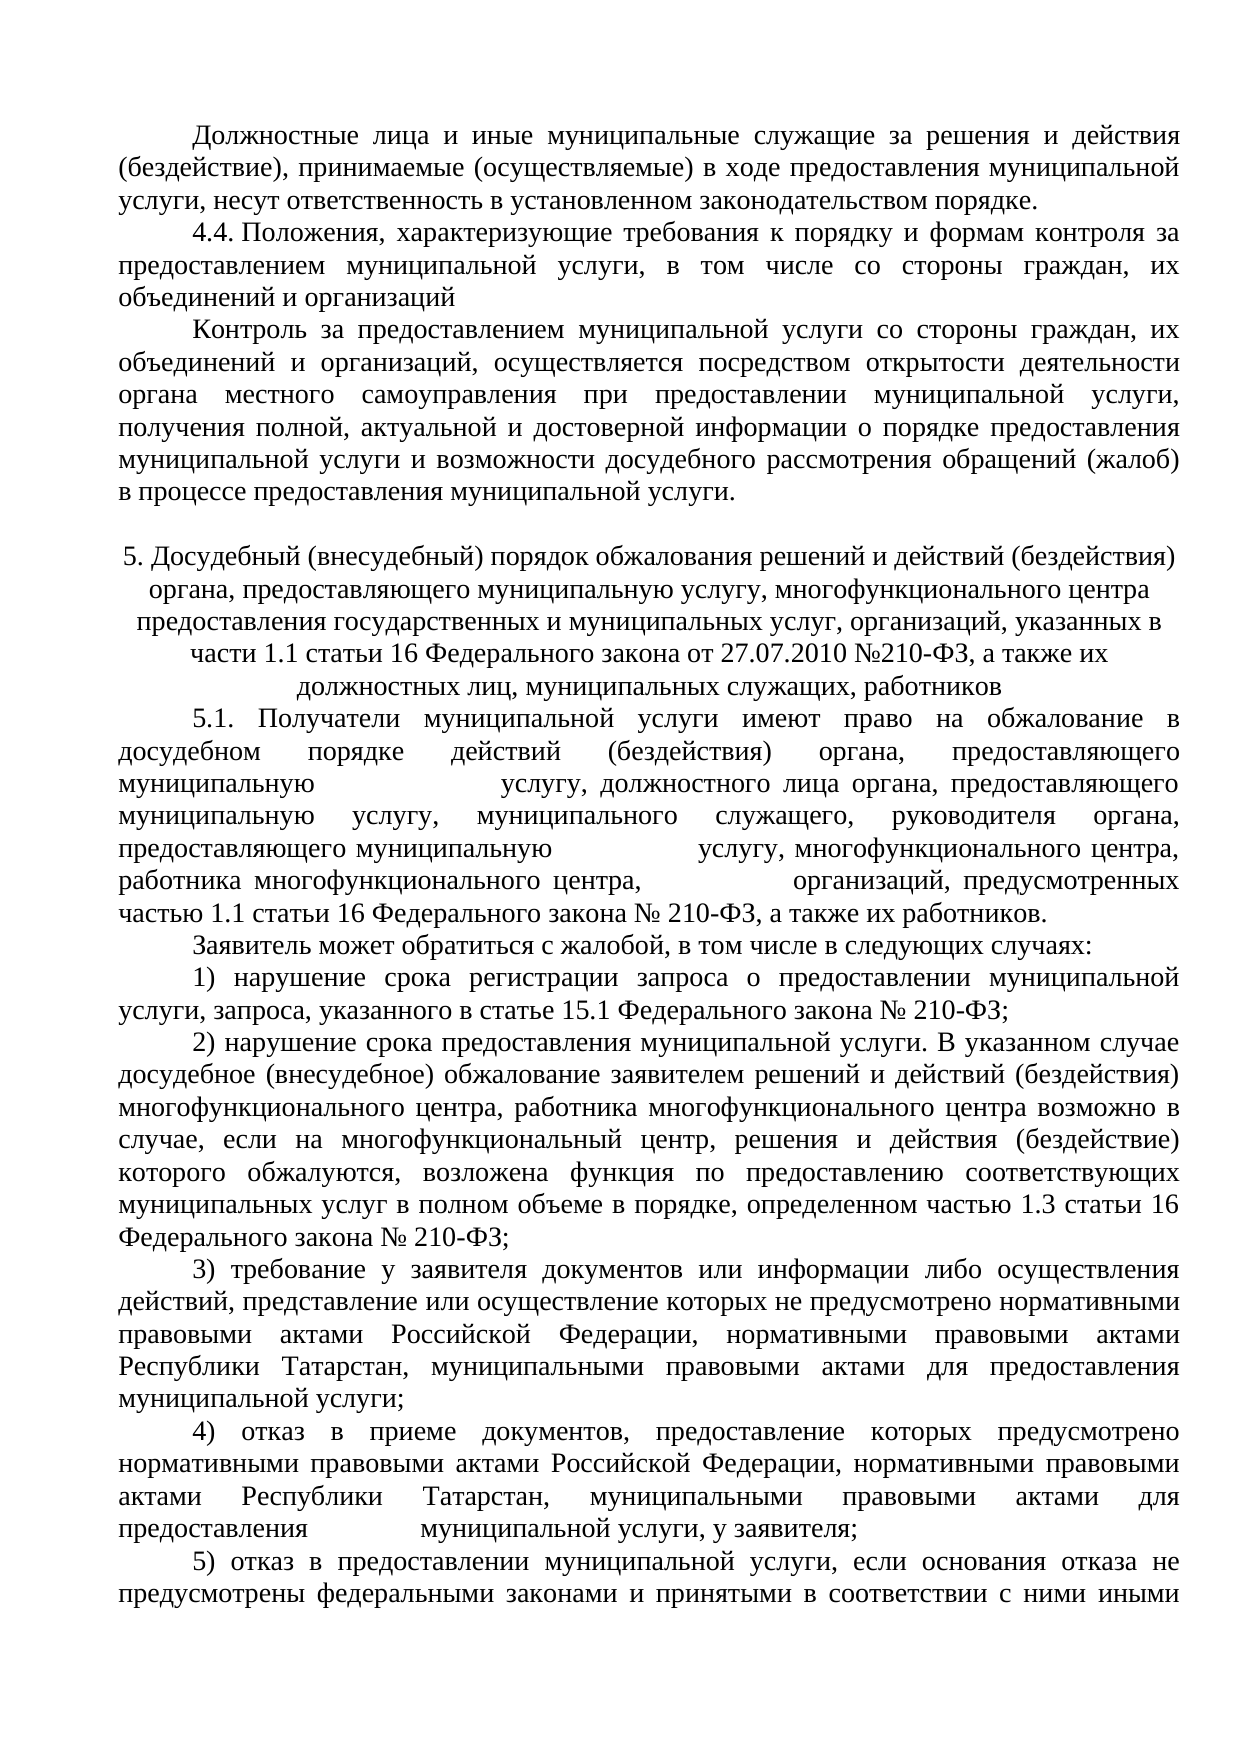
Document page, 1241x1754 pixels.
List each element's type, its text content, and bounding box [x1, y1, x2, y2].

text 1) нарушение срока регистрации запроса о предоставлении муниципальной услуги, запроса, указанного в статье 15.1 Федерального закона № 210-ФЗ; [118, 960, 1181, 1025]
text 5.1. Получатели муниципальной услуги имеют право на обжалование в досудебном порядке действий (бездействия) органа, предоставляющего муниципальную услугу, должностного лица органа, предоставляющего муниципальную услугу, муниципального служащего, руководителя органа, предоставляющего муниципальную услугу, многофункционального центра, работника многофункционального центра, организаций, предусмотренных частью 1.1 статьи 16 Федерального закона № 210-ФЗ, а также их работников. [118, 701, 1181, 928]
text 2) нарушение срока предоставления муниципальной услуги. В указанном случае досудебное (внесудебное) обжалование заявителем решений и действий (бездействия) многофункционального центра, работника многофункционального центра возможно в случае, если на многофункциональный центр, решения и действия (бездействие) которого обжалуются, возложена функция по предоставлению соответствующих муниципальных услуг в полном объеме в порядке, определенном частью 1.3 статьи 16 Федерального закона № 210-ФЗ; [118, 1025, 1181, 1252]
text Должностные лица и иные муниципальные служащие за решения и действия (бездействие), принимаемые (осуществляемые) в ходе предоставления муниципальной услуги, несут ответственность в установленном законодательством порядке. [118, 118, 1181, 215]
text 4) отказ в приеме документов, предоставление которых предусмотрено нормативными правовыми актами Российской Федерации, нормативными правовыми актами Республики Татарстан, муниципальными правовыми актами для предоставления муниципальной услуги, у заявителя; [118, 1414, 1181, 1543]
text Контроль за предоставлением муниципальной услуги со стороны граждан, их объединений и организаций, осуществляется посредством открытости деятельности органа местного самоуправления при предоставлении муниципальной услуги, получения полной, актуальной и достоверной информации о порядке предоставления муниципальной услуги и возможности досудебного рассмотрения обращений (жалоб) в процессе предоставления муниципальной услуги. [118, 312, 1181, 507]
text Заявитель может обратиться с жалобой, в том числе в следующих случаях: [118, 928, 1181, 960]
text 4.4. Положения, характеризующие требования к порядку и формам контроля за предоставлением муниципальной услуги, в том числе со стороны граждан, их объединений и организаций [118, 215, 1181, 312]
text 3) требование у заявителя документов или информации либо осуществления действий, представление или осуществление которых не предусмотрено нормативными правовыми актами Российской Федерации, нормативными правовыми актами Республики Татарстан, муниципальными правовыми актами для предоставления муниципальной услуги; [118, 1252, 1181, 1414]
text 5. Досудебный (внесудебный) порядок обжалования решений и действий (бездействия) органа, предоставляющего муниципальную услугу, многофункционального центра предоставления государственных и муниципальных услуг, организаций, указанных в части 1.1 статьи 16 Федерального закона от 27.07.2010 №210-ФЗ, а также их [118, 539, 1181, 669]
text должностных лиц, муниципальных служащих, работников [118, 669, 1181, 701]
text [118, 1543, 1181, 1608]
